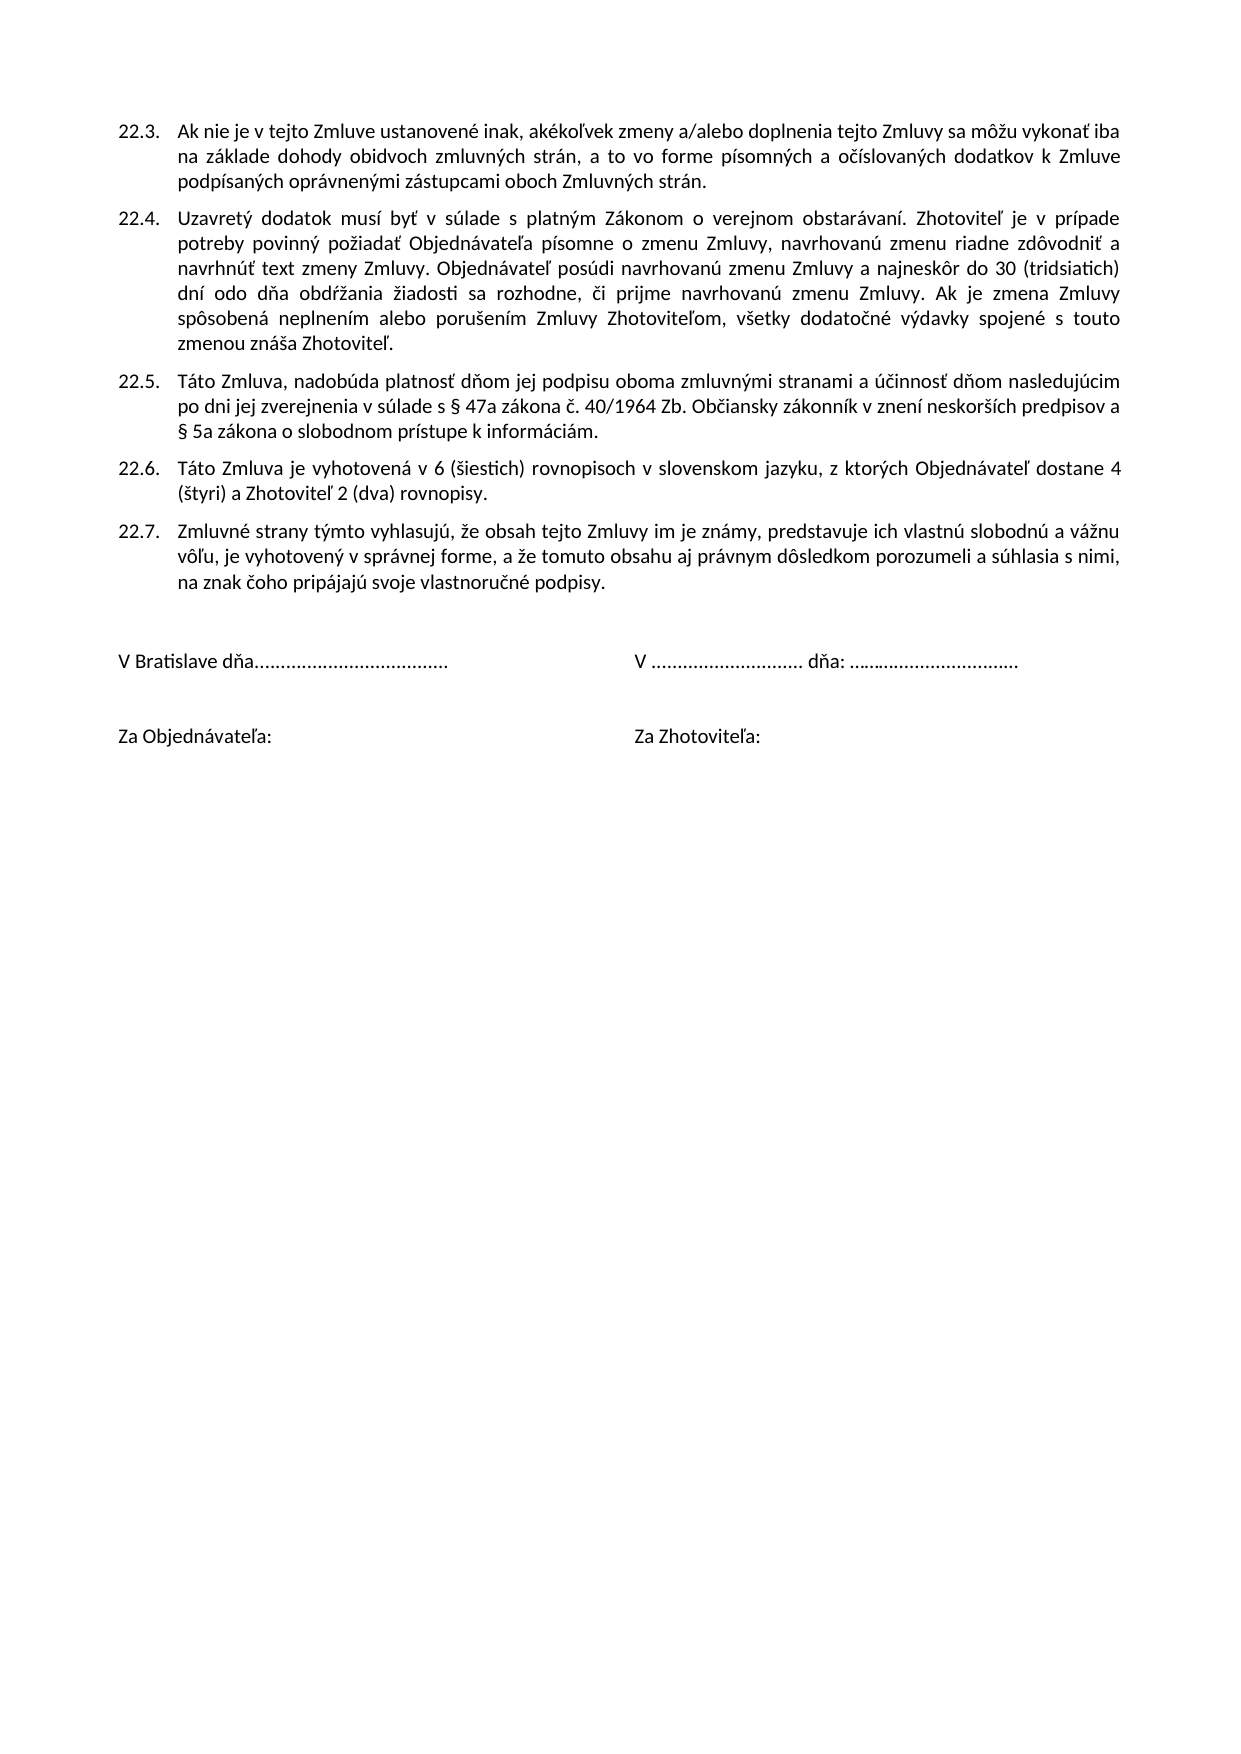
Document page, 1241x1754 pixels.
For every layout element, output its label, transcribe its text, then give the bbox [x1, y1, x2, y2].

list Táto Zmluva, nadobúda platnosť dňom jej podpisu oboma zmluvnými stranami a účinnosť dňom nasledujúcim po dni jej zverejnenia v súlade s § 47a zákona č. 40/1964 Zb. Občiansky zákonník v znení neskorších predpisov a § 5a zákona o slobodnom prístupe k informáciám. [118, 368, 1122, 443]
text Za Objednávateľa: Za Zhotoviteľa: [118, 723, 1122, 748]
list Zmluvné strany týmto vyhlasujú, že obsah tejto Zmluvy im je známy, predstavuje ich vlastnú slobodnú a vážnu vôľu, je vyhotovený v správnej forme, a že tomuto obsahu aj právnym dôsledkom porozumeli a súhlasia s nimi, na znak čoho pripájajú svoje vlastnoručné podpisy. [118, 518, 1122, 594]
list Ak nie je v tejto Zmluve ustanovené inak, akékoľvek zmeny a/alebo doplnenia tejto Zmluvy sa môžu vykonať iba na základe dohody obidvoch zmluvných strán, a to vo forme písomných a očíslovaných dodatkov k Zmluve podpísaných oprávnenými zástupcami oboch Zmluvných strán. [118, 118, 1122, 193]
list Táto Zmluva je vyhotovená v 6 (šiestich) rovnopisoch v slovenskom jazyku, z ktorých Objednávateľ dostane 4 (štyri) a Zhotoviteľ 2 (dva) rovnopisy. [118, 456, 1122, 506]
text V Bratislave dňa..................................... V ............................. dňa: ……….....................… [118, 648, 1122, 673]
list Uzavretý dodatok musí byť v súlade s platným Zákonom o verejnom obstarávaní. Zhotoviteľ je v prípade potreby povinný požiadať Objednávateľa písomne o zmenu Zmluvy, navrhovanú zmenu riadne zdôvodniť a navrhnúť text zmeny Zmluvy. Objednávateľ posúdi navrhovanú zmenu Zmluvy a najneskôr do 30 (tridsiatich) dní odo dňa obdŕžania žiadosti sa rozhodne, či prijme navrhovanú zmenu Zmluvy. Ak je zmena Zmluvy spôsobená neplnením alebo porušením Zmluvy Zhotoviteľom, všetky dodatočné výdavky spojené s touto zmenou znáša Zhotoviteľ. [118, 206, 1122, 356]
